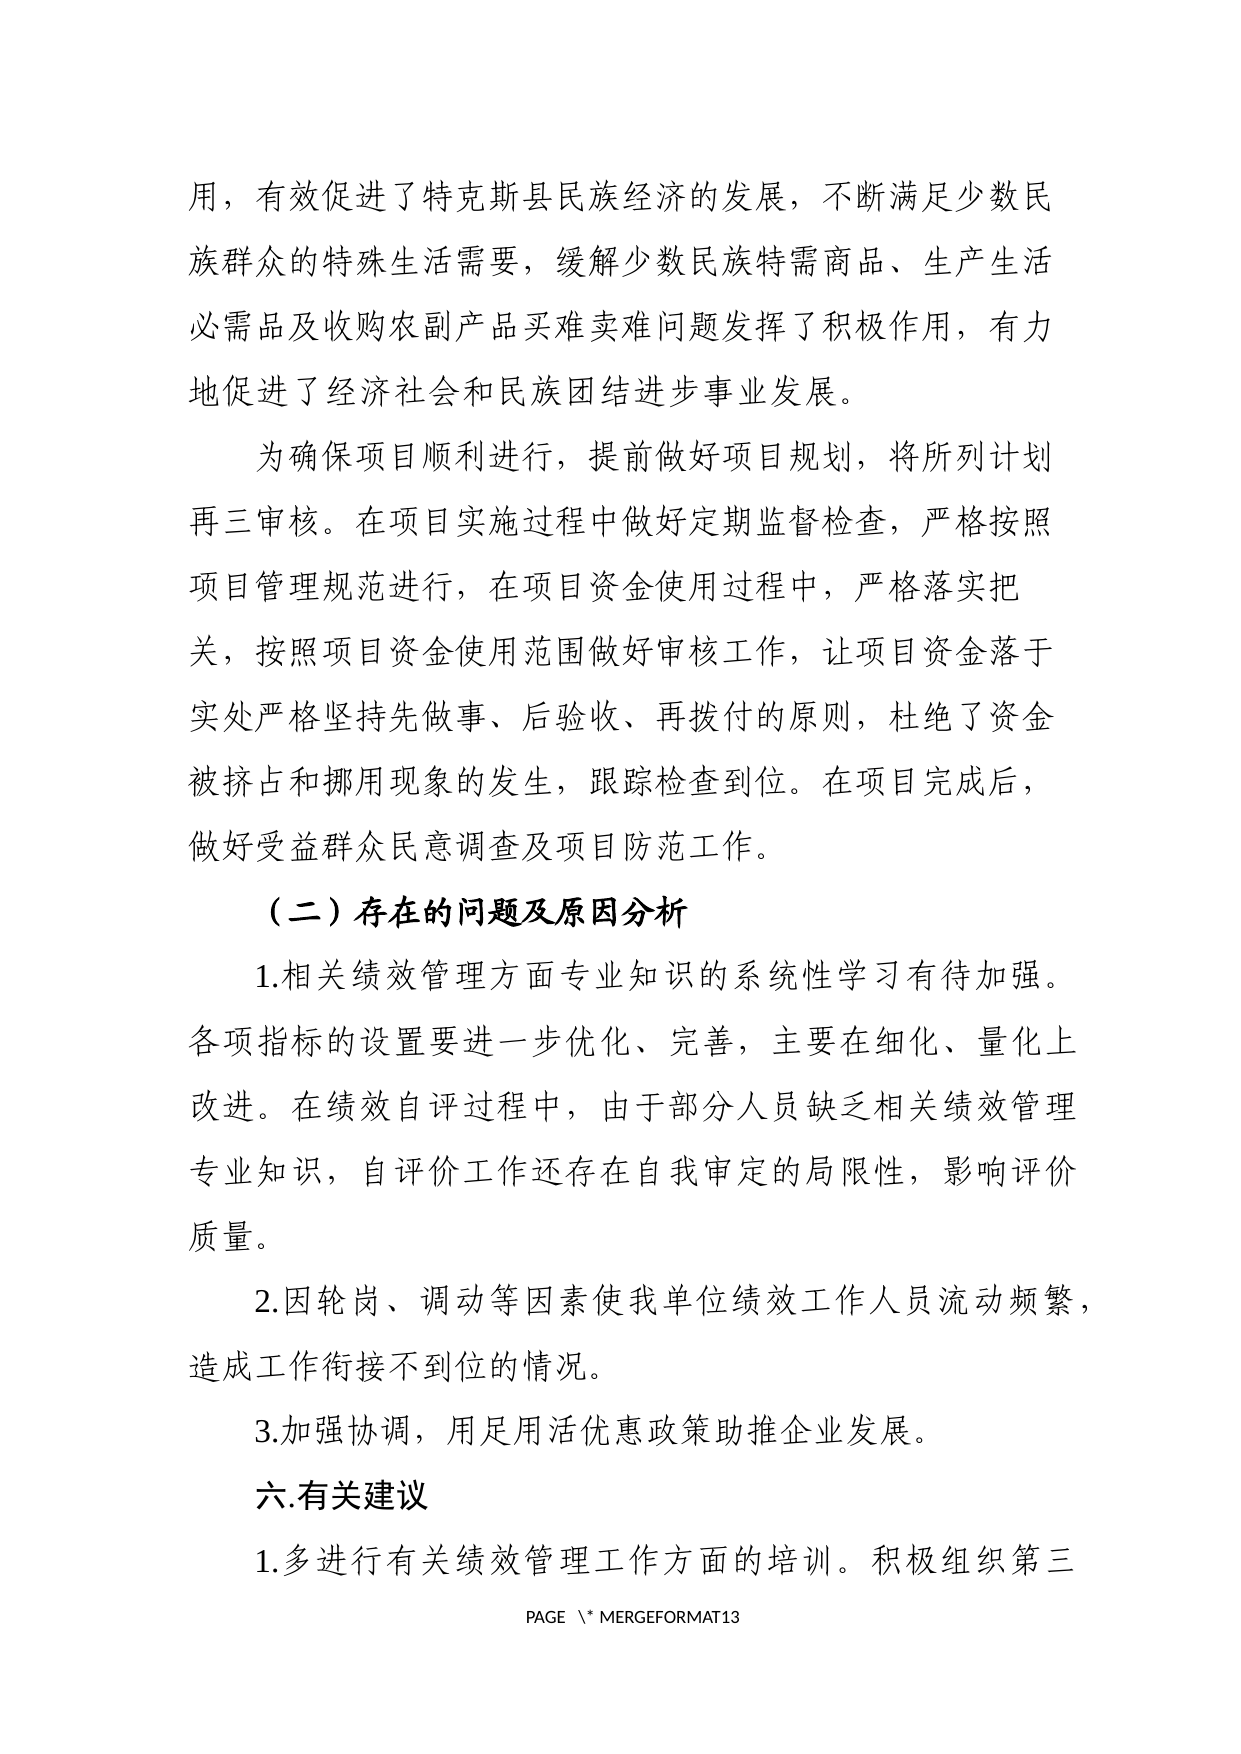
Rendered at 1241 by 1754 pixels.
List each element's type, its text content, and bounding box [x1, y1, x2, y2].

text 为确保项目顺利进行，提前做好项目规划，将所列计划再三审核。在项目实施过程中做好定期监督检查，严格按照项目管理规范进行，在项目资金使用过程中，严格落实把关，按照项目资金使用范围做好审核工作，让项目资金落于实处严格坚持先做事、后验收、再拨付的原则，杜绝了资金被挤占和挪用现象的发生，跟踪检查到位。在项目完成后，做好受益群众民意调查及项目防范工作。 [187, 422, 1078, 877]
list 存在的问题及原因分析 [187, 877, 1078, 942]
text 2.因轮岗、调动等因素使我单位绩效工作人员流动频繁，造成工作衔接不到位的情况。 [187, 1267, 1078, 1397]
text 六.有关建议 [187, 1462, 1078, 1527]
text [187, 162, 1078, 422]
text 1.相关绩效管理方面专业知识的系统性学习有待加强。各项指标的设置要进一步优化、完善，主要在细化、量化上改进。在绩效自评过程中，由于部分人员缺乏相关绩效管理专业知识，自评价工作还存在自我审定的局限性，影响评价质量。 [187, 942, 1078, 1267]
text 3.加强协调，用足用活优惠政策助推企业发展。 [187, 1397, 1078, 1462]
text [187, 1527, 1078, 1592]
